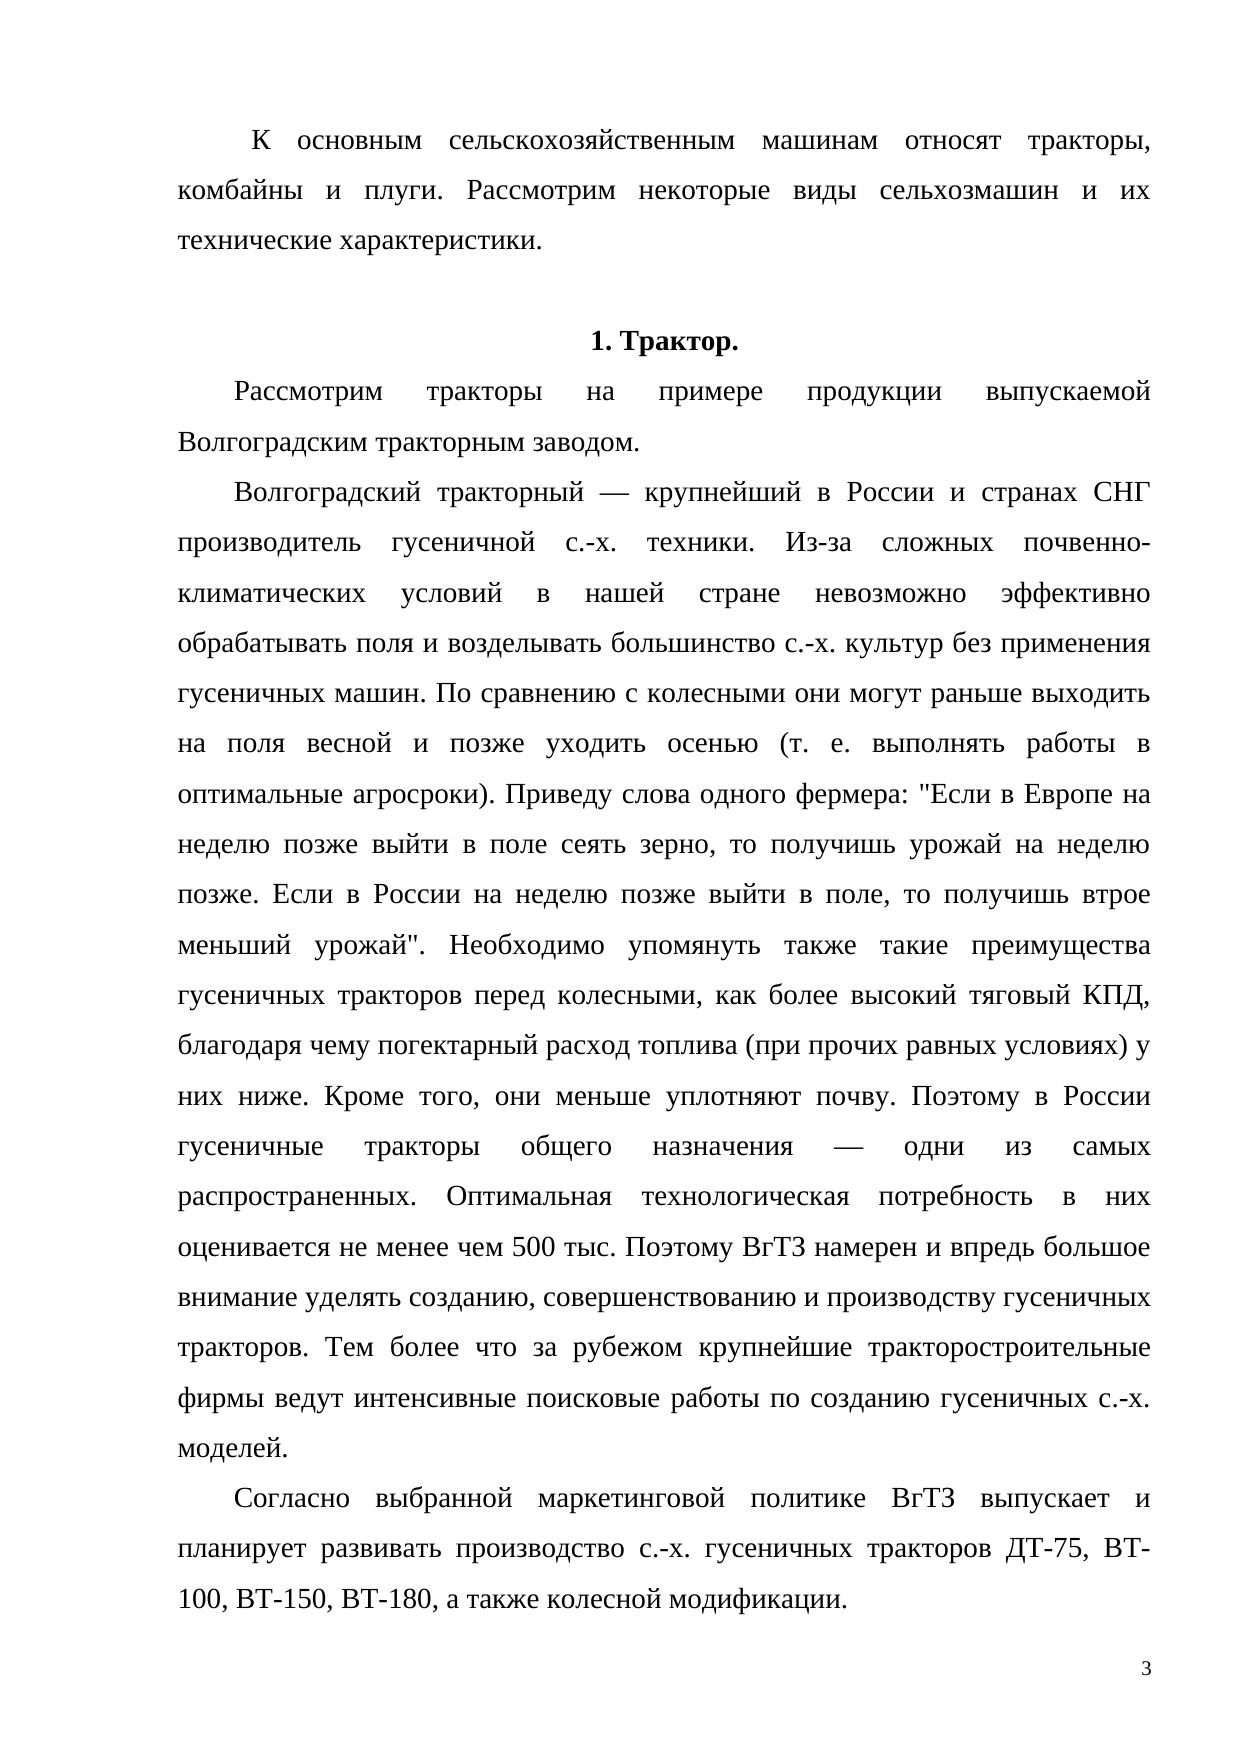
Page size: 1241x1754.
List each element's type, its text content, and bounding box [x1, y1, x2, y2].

text Волгоградский тракторный — крупнейший в России и странах СНГ производитель гусеничной с.-х. техники. Из-за сложных почвенно-климатических условий в нашей стране невозможно эффективно обрабатывать поля и возделывать большинство с.-х. культур без применения гусеничных машин. По сравнению с колесными они могут раньше выходить на поля весной и позже уходить осенью (т. е. выполнять работы в оптимальные агросроки). Приведу слова одного фермера: "Если в Европе на неделю позже выйти в поле сеять зерно, то получишь урожай на неделю позже. Если в России на неделю позже выйти в поле, то получишь втрое меньший урожай". Необходимо упомянуть также такие преимущества гусеничных тракторов перед колесными, как более высокий тяговый КПД, благодаря чему погектарный расход топлива (при прочих равных условиях) у них ниже. Кроме того, они меньше уплотняют почву. Поэтому в России гусеничные тракторы общего назначения — одни из самых распространенных. Оптимальная технологическая потребность в них оценивается не менее чем 500 тыс. Поэтому ВгТЗ намерен и впредь большое внимание уделять созданию, совершенствованию и производству гусеничных тракторов. Тем более что за рубежом крупнейшие тракторостроительные фирмы ведут интенсивные поисковые работы по созданию гусеничных с.-х. моделей. [177, 474, 1152, 1463]
text К основным сельскохозяйственным машинам относят тракторы, комбайны и плуги. Рассмотрим некоторые виды сельхозмашин и их технические характеристики. [177, 122, 1152, 256]
text Согласно выбранной маркетинговой политике ВгТЗ выпускает и планирует развивать производство с.-х. гусеничных тракторов ДТ-75, ВТ-100, ВТ-150, ВТ-180, а также колесной модификации. [177, 1480, 1152, 1614]
text 1. Трактор. [177, 323, 1152, 357]
text Рассмотрим тракторы на примере продукции выпускаемой Волгоградским тракторным заводом. [177, 373, 1152, 457]
